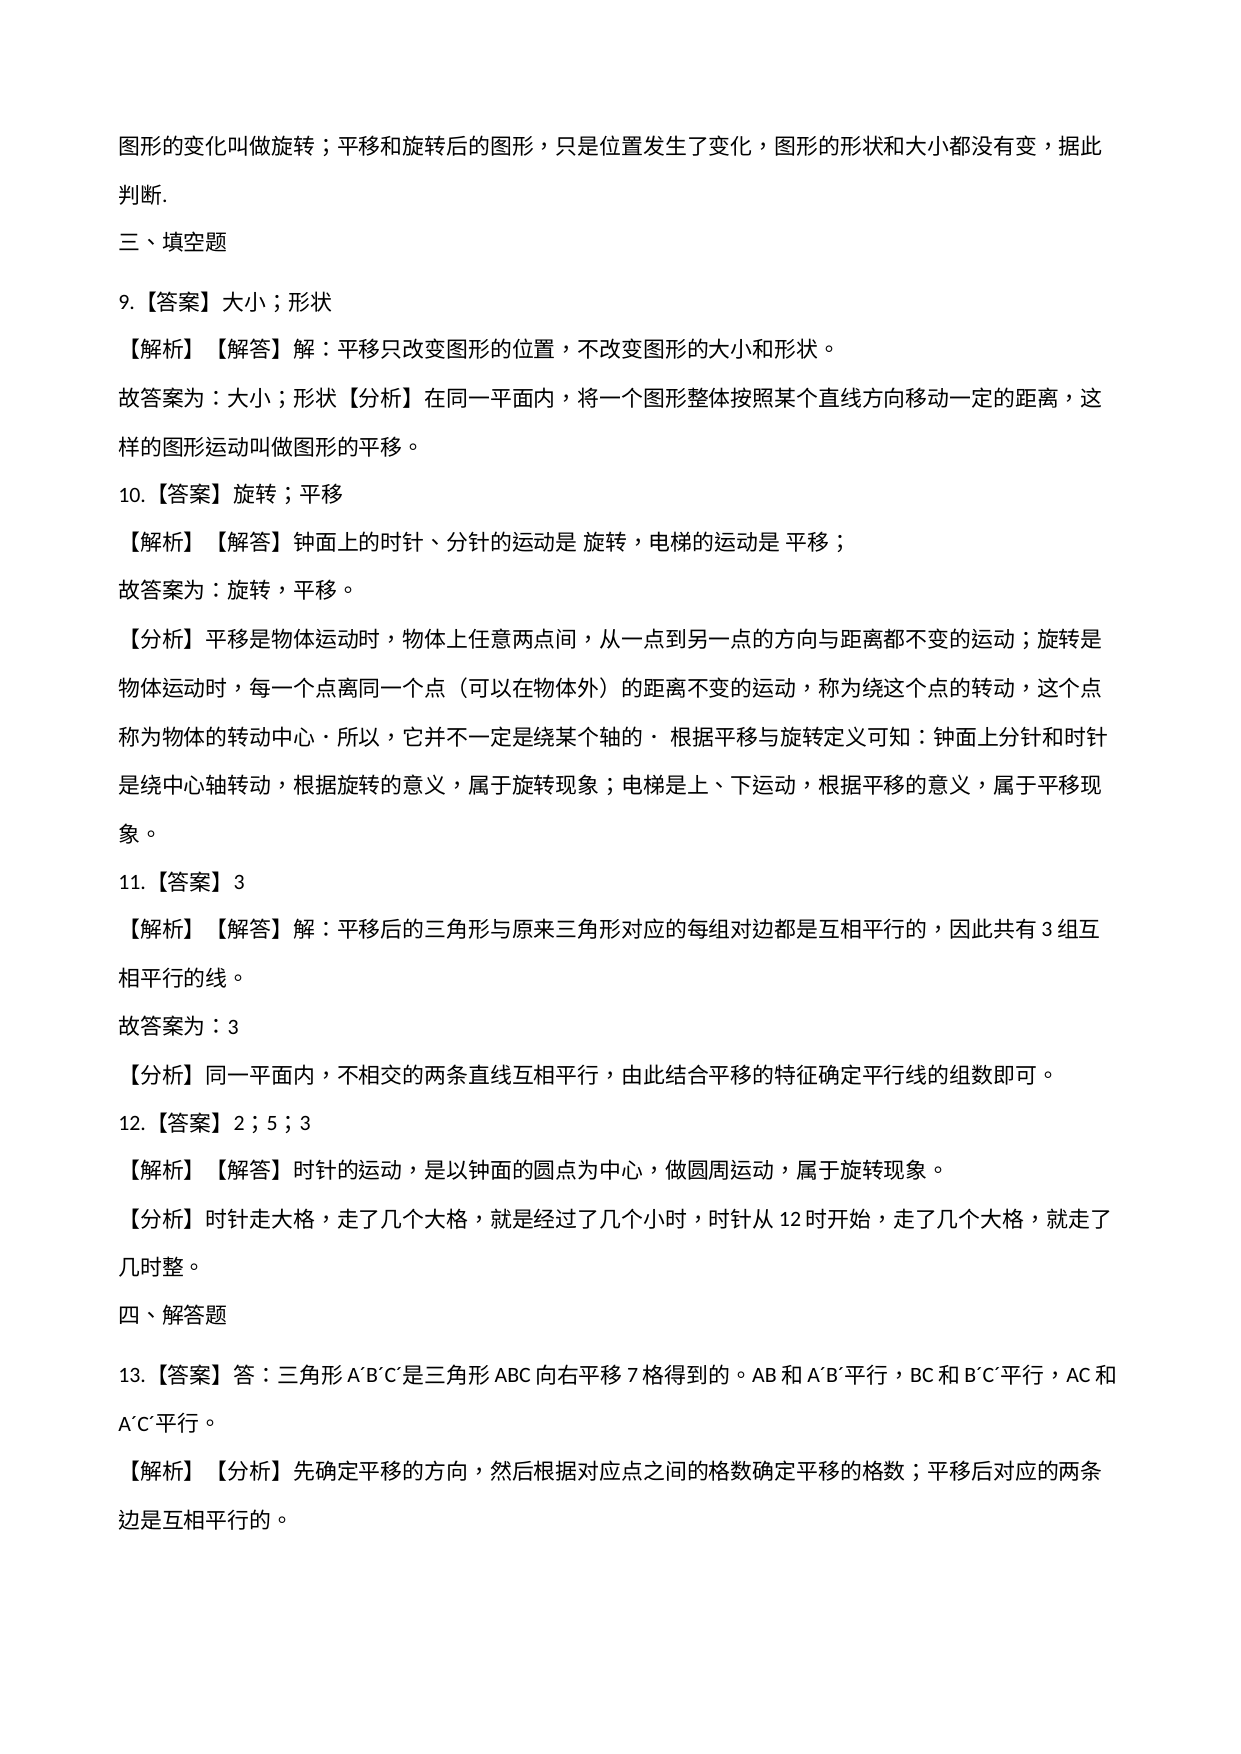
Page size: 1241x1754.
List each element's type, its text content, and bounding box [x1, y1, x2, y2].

text 【解析】【解答】时针的运动，是以钟面的圆点为中心，做圆周运动，属于旋转现象。 【分析】时针走大格，走了几个大格，就是经过了几个小时，时针从12时开始，走了几个大格，就走了几时整。 [118, 1153, 1122, 1283]
text 13.【答案】答：三角形A´B´C´是三角形ABC向右平移7格得到的。AB和A´B´平行，BC和B´C´平行，AC和A´C´平行。 [118, 1358, 1122, 1439]
text 【解析】【分析】先确定平移的方向，然后根据对应点之间的格数确定平移的格数；平移后对应的两条边是互相平行的。 [118, 1454, 1122, 1536]
text 9.【答案】大小；形状 [118, 286, 1122, 318]
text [118, 129, 1122, 211]
text 【解析】【解答】钟面上的时针、分针的运动是 旋转，电梯的运动是 平移； 故答案为：旋转，平移。 【分析】平移是物体运动时，物体上任意两点间，从一点到另一点的方向与距离都不变的运动；旋转是物体运动时，每一个点离同一个点（可以在物体外）的距离不变的运动，称为绕这个点的转动，这个点称为物体的转动中心．所以，它并不一定是绕某个轴的． 根据平移与旋转定义可知：钟面上分针和时针是绕中心轴转动，根据旋转的意义，属于旋转现象；电梯是上、下运动，根据平移的意义，属于平移现象。 [118, 525, 1122, 850]
text 【解析】【解答】解：平移后的三角形与原来三角形对应的每组对边都是互相平行的，因此共有3组互相平行的线。 故答案为：3 【分析】同一平面内，不相交的两条直线互相平行，由此结合平移的特征确定平行线的组数即可。 [118, 912, 1122, 1091]
text 11.【答案】3 [118, 865, 1122, 898]
text 【解析】【解答】解：平移只改变图形的位置，不改变图形的大小和形状。 故答案为：大小；形状【分析】在同一平面内，将一个图形整体按照某个直线方向移动一定的距离，这样的图形运动叫做图形的平移。 [118, 333, 1122, 463]
text 12.【答案】2；5；3 [118, 1106, 1122, 1139]
text 四、解答题 [118, 1298, 1122, 1331]
text 三、填空题 [118, 226, 1122, 258]
text 10.【答案】旋转；平移 [118, 478, 1122, 510]
